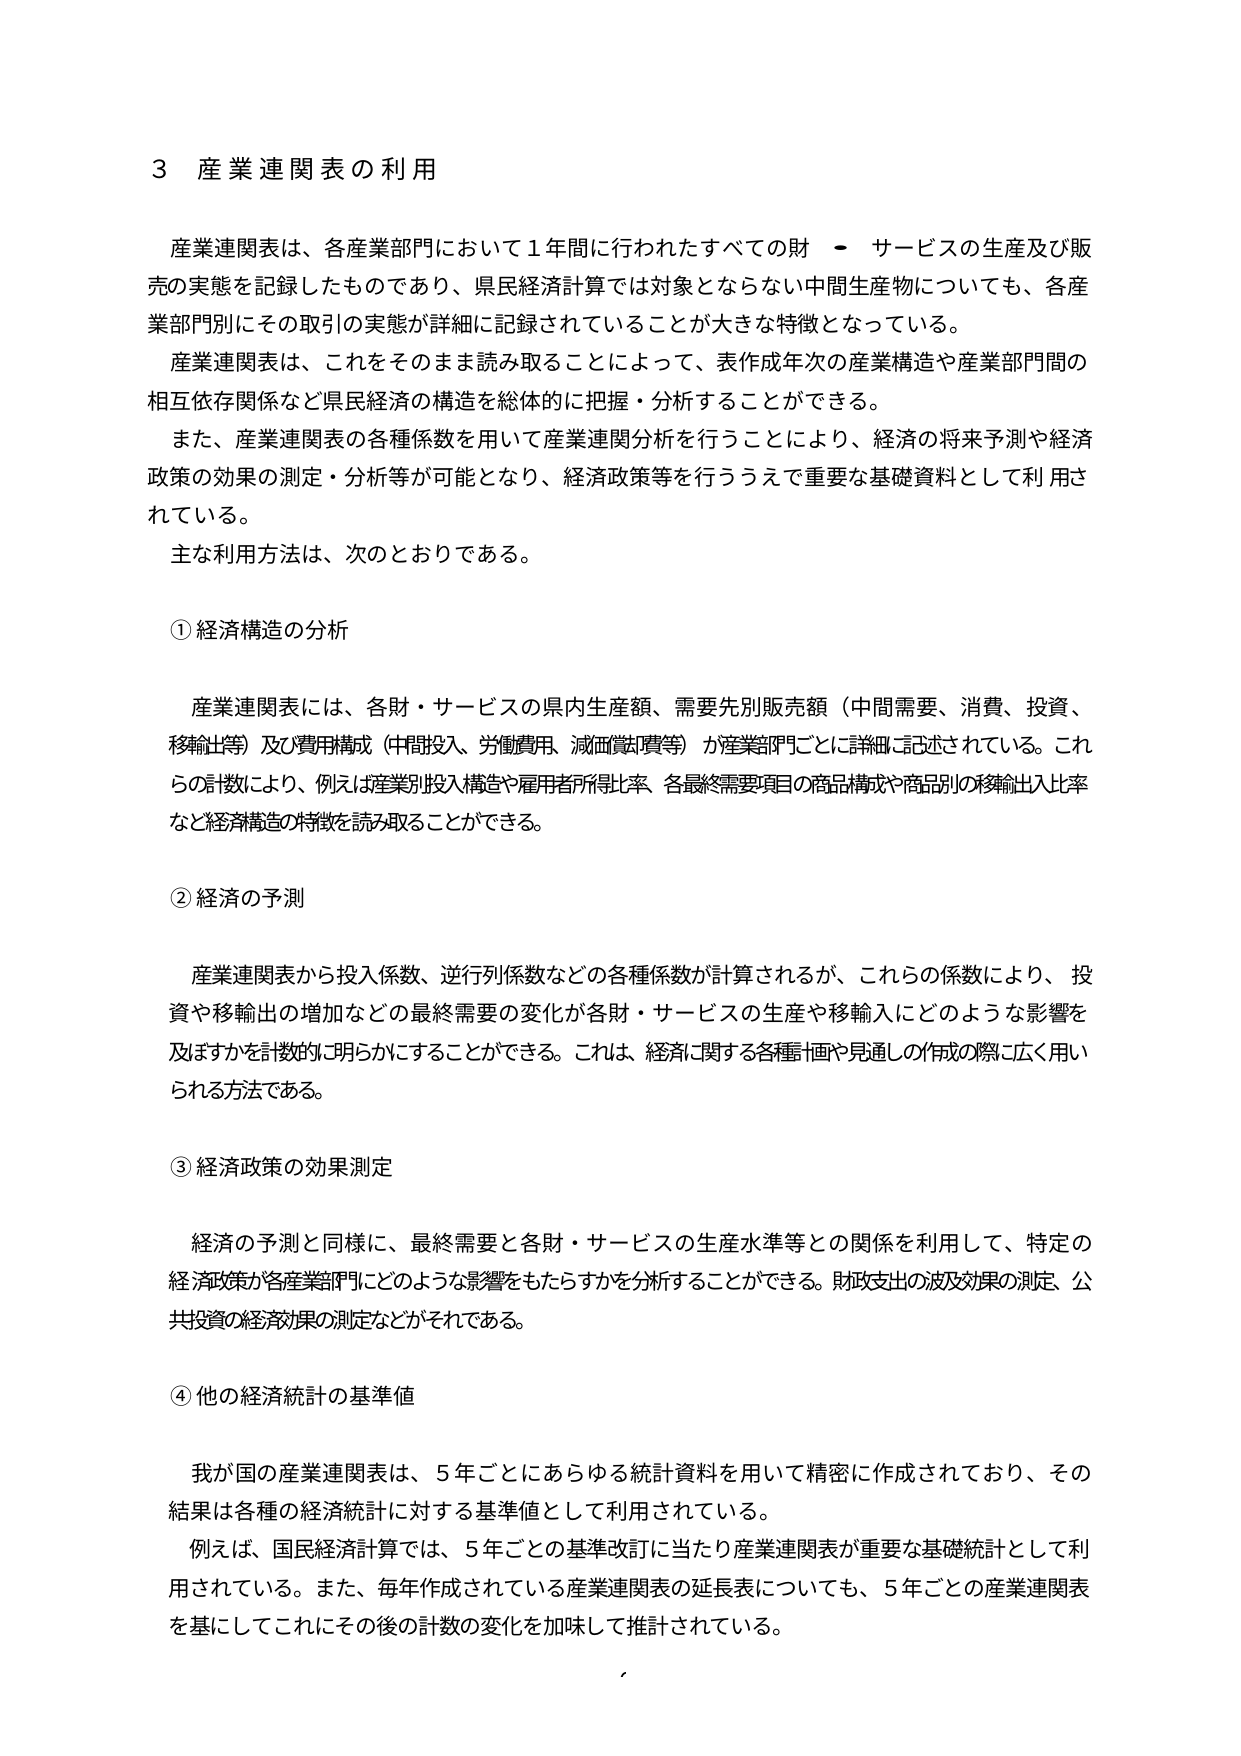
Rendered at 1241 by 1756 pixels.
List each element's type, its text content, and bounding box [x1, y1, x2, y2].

text 例えば、国民経済計算では、５年ごとの基準改訂に当たり産業連関表が重要な基礎統計として利用されている。また、毎年作成されている産業連関表の延長表についても、５年ごとの産業連関表を基にしてこれにその後の計数の変化を加味して推計されている。 [168, 1532, 1094, 1641]
text ④他の経済統計の基準値 [170, 1379, 1126, 1411]
text 我が国の産業連関表は、５年ごとにあらゆる統計資料を用いて精密に作成されており、その結果は各種の経済統計に対する基準値として利用されている。 [169, 1456, 1093, 1526]
text 産業連関表には、各財・サービスの県内生産額、需要先別販売額（中間需要、消費、投資、 移輸出等）及び費用構成（中間投入、労働費用、減価償却費等）が産業部門ごとに詳細に記述されている。これらの計数により、例えば産業別投入構造や雇用者所得比率、各最終需要項目の商品構成や商品別の移輸出入比率など経済構造の特徴を読み取ることができる。 [169, 690, 1093, 836]
text ②経済の予測 [170, 881, 1126, 913]
text 産業連関表は、各産業部門において１年間に行われたすべての財・サービスの生産及び販売の実態を記録したものであり、県民経済計算では対象とならない中間生産物についても、各産業部門別にその取引の実態が詳細に記録されていることが大きな特徴となっている。 [148, 231, 1093, 339]
text 経済の予測と同様に、最終需要と各財・サービスの生産水準等との関係を利用して、特定の 経済政策が各産業部門にどのような影響をもたらすかを分析することができる。財政支出の波及効果の測定、公共投資の経済効果の測定などがそれである。 [169, 1226, 1093, 1334]
text 主な利用方法は、次のとおりである。 [170, 537, 1126, 568]
text 産業連関表から投入係数、逆行列係数などの各種係数が計算されるが、これらの係数により、投資や移輸出の増加などの最終需要の変化が各財・サービスの生産や移輸入にどのような影響 を及ぼすかを計数的に明らかにすることができる。これは、経済に関する各種計画や見通しの作成の際に広く用いられる方法である。 [169, 958, 1093, 1104]
text ①経済構造の分析 [170, 613, 1126, 645]
subtitle ３ 産 業 連 関 表 の 利 用 [148, 149, 1126, 185]
text ③経済政策の効果測定 [170, 1149, 1126, 1181]
text 産業連関表は、これをそのまま読み取ることによって、表作成年次の産業構造や産業部門間の相互依存関係など県民経済の構造を総体的に把握・分析することができる。 [148, 345, 1093, 415]
text また、産業連関表の各種係数を用いて産業連関分析を行うことにより、経済の将来予測や経済政策の効果の測定・分析等が可能となり、経済政策等を行ううえで重要な基礎資料として利用さ れている。 [148, 422, 1093, 530]
